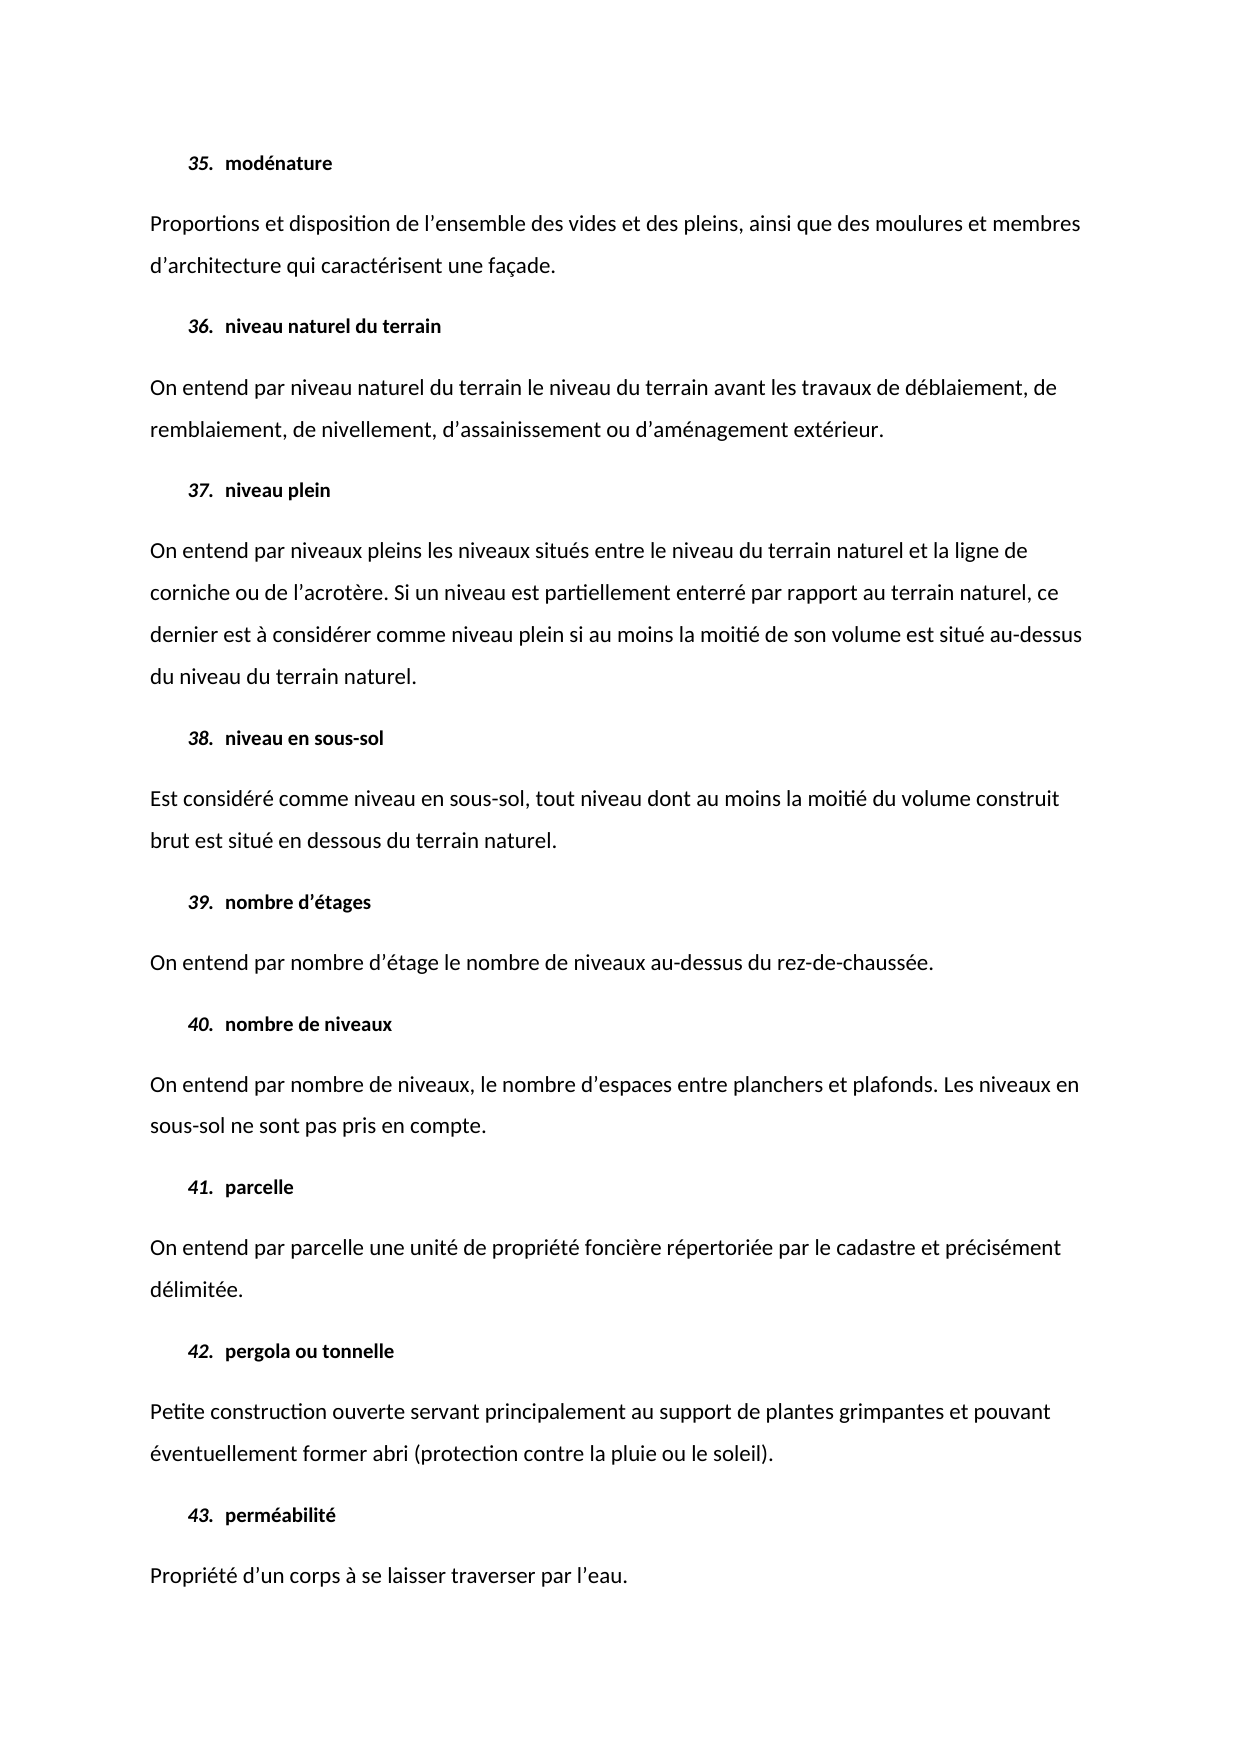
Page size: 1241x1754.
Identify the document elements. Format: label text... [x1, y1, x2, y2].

text On entend par niveau naturel du terrain le niveau du terrain avant les travaux de déblaiement, de remblaiement, de nivellement, d’assainissement ou d’aménagement extérieur. [150, 373, 1090, 443]
text Proportions et disposition de l’ensemble des vides et des pleins, ainsi que des moulures et membres d’architecture qui caractérisent une façade. [150, 209, 1090, 279]
list nombre de niveaux [187, 1011, 1090, 1036]
list perméabilité [187, 1502, 1090, 1527]
list nombre d’étages [187, 889, 1090, 914]
list parcelle [187, 1174, 1090, 1200]
list niveau naturel du terrain [187, 314, 1090, 339]
text On entend par parcelle une unité de propriété foncière répertoriée par le cadastre et précisément délimitée. [150, 1233, 1090, 1303]
text Petite construction ouverte servant principalement au support de plantes grimpantes et pouvant éventuellement former abri (protection contre la pluie ou le soleil). [150, 1397, 1090, 1467]
text Est considéré comme niveau en sous-sol, tout niveau dont au moins la moitié du volume construit brut est situé en dessous du terrain naturel. [150, 784, 1090, 854]
text On entend par nombre d’étage le nombre de niveaux au-dessus du rez-de-chaussée. [150, 948, 1090, 976]
list modénature [187, 150, 1090, 175]
text On entend par niveaux pleins les niveaux situés entre le niveau du terrain naturel et la ligne de corniche ou de l’acrotère. Si un niveau est partiellement enterré par rapport au terrain naturel, ce dernier est à considérer comme niveau plein si au moins la moitié de son volume est situé au-dessus du niveau du terrain naturel. [150, 536, 1090, 690]
text On entend par nombre de niveaux, le nombre d’espaces entre planchers et plafonds. Les niveaux en sous-sol ne sont pas pris en compte. [150, 1070, 1090, 1140]
text Propriété d’un corps à se laisser traverser par l’eau. [150, 1561, 1090, 1589]
list niveau en sous-sol [187, 725, 1090, 751]
list niveau plein [187, 477, 1090, 503]
list pergola ou tonnelle [187, 1338, 1090, 1364]
